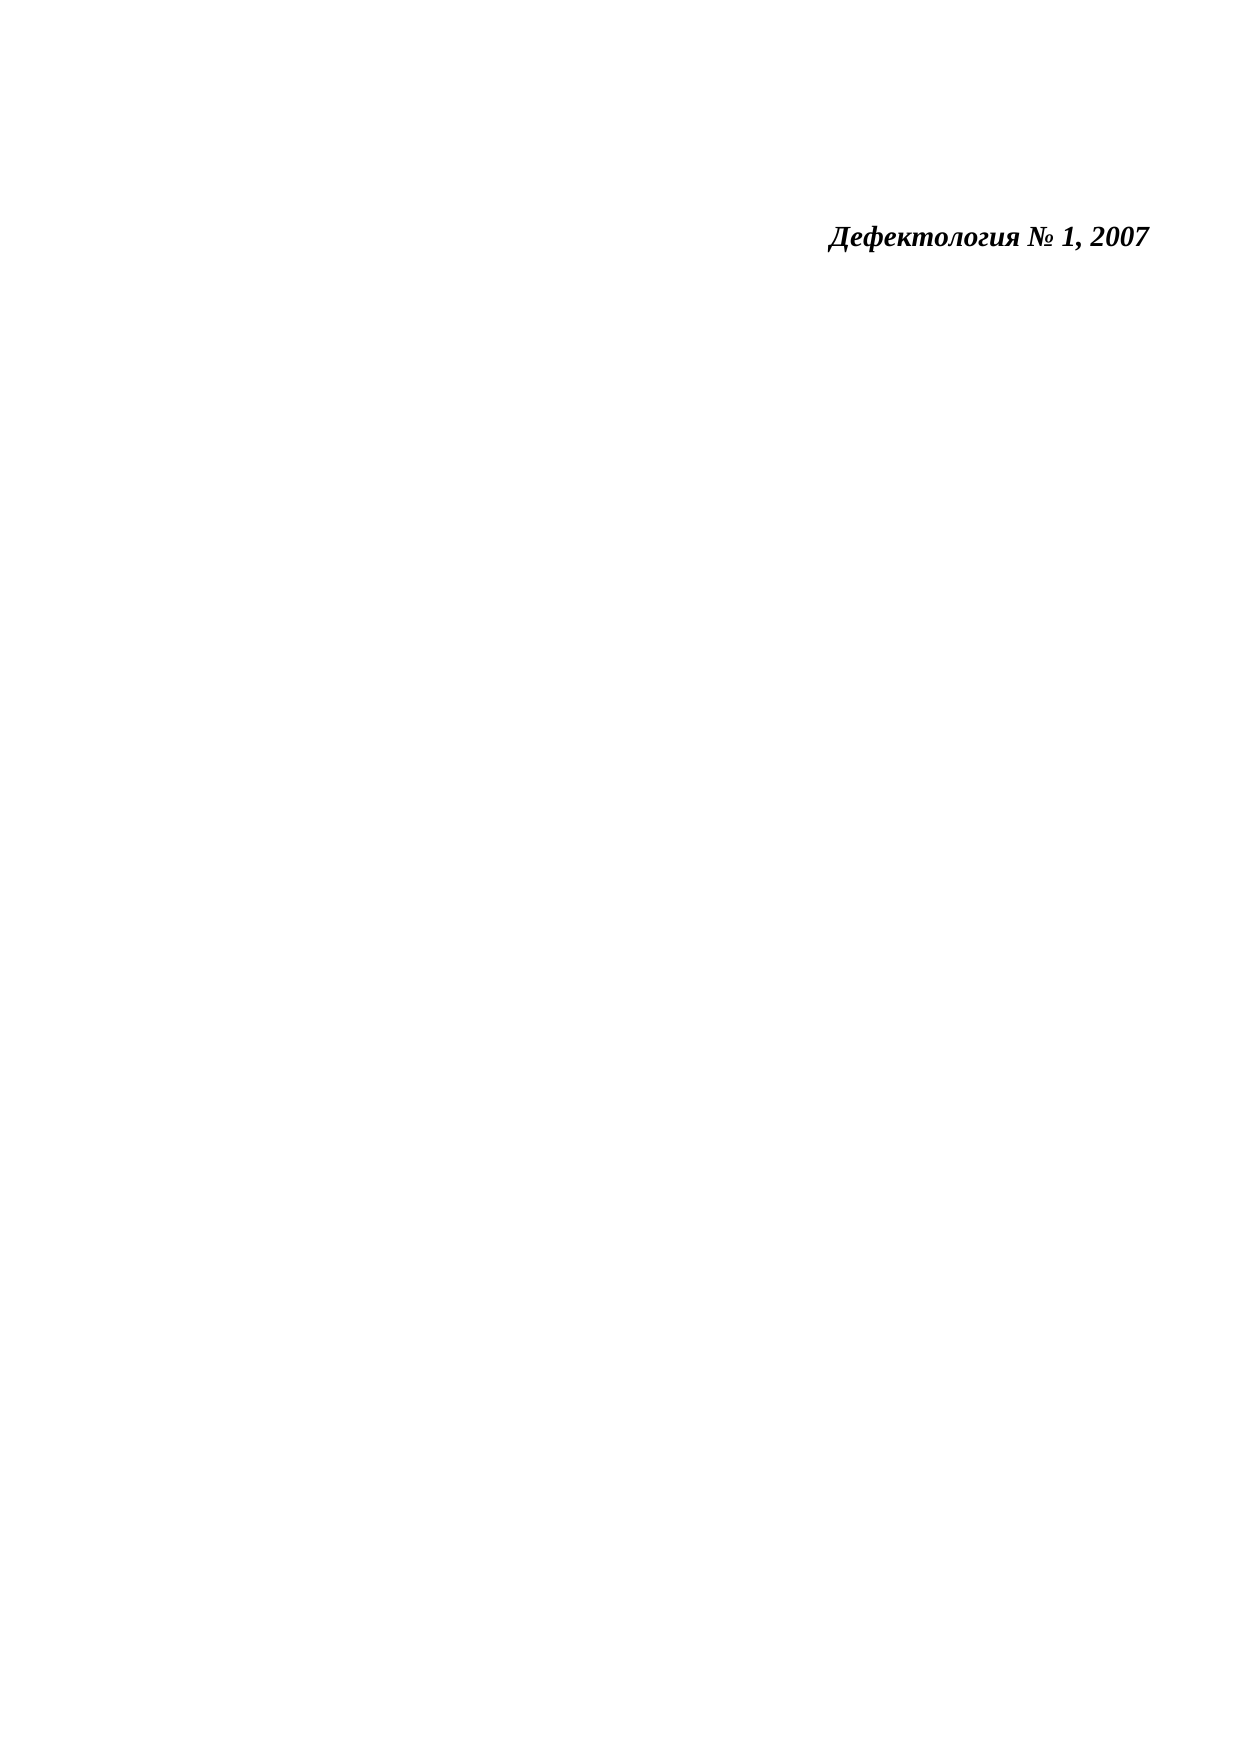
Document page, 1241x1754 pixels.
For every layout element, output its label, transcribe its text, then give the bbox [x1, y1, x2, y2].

text Дефектология № 1, 2007 [177, 219, 1152, 252]
